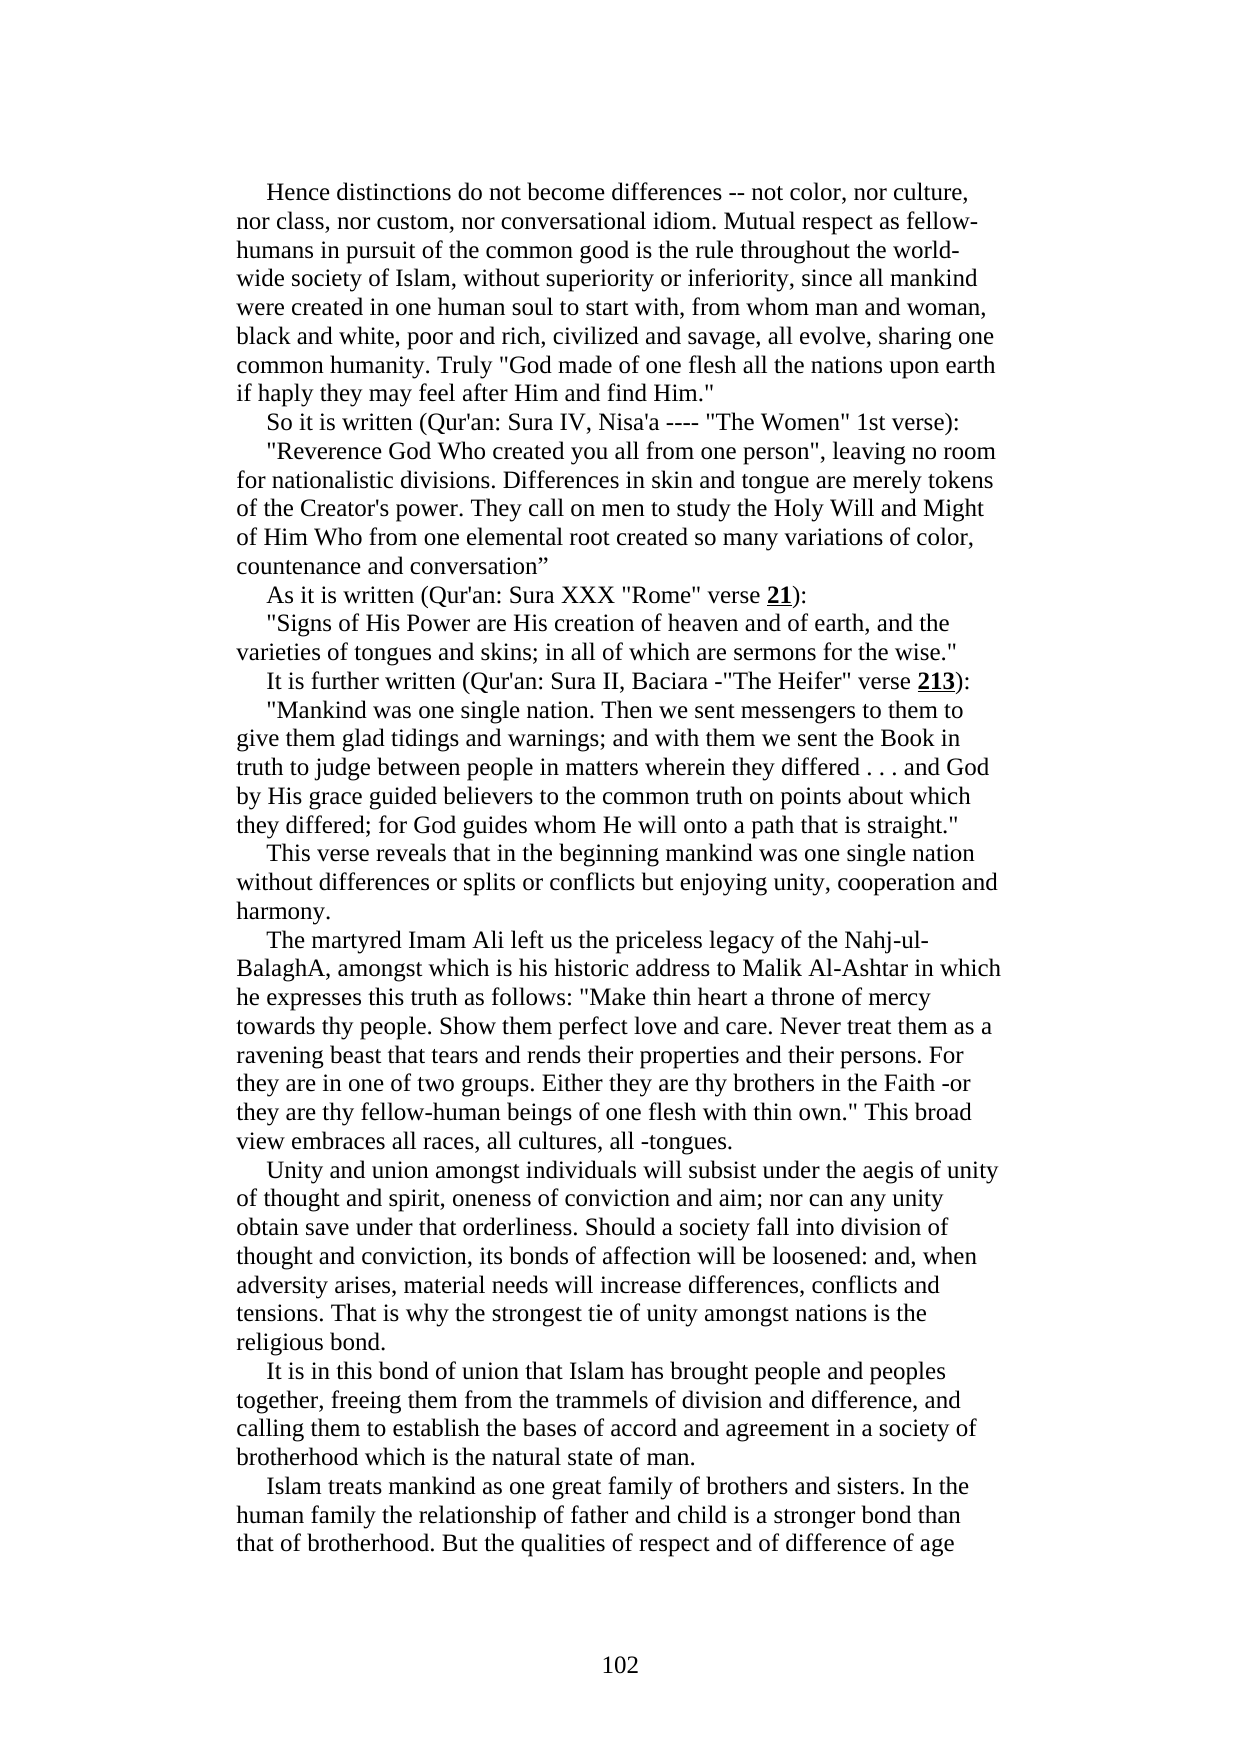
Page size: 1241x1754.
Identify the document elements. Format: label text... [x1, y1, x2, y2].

text "Mankind was one single nation. Then we sent messengers to them to give them glad tidings and warnings; and with them we sent the Book in truth to judge between people in matters wherein they differed . . . and God by His grace guided believers to the common truth on points about which they differed; for God guides whom He will onto a path that is straight." [236, 695, 1004, 838]
text So it is written (Qur'an: Sura IV, Nisa'a ---- "The Women" 1st verse): [236, 407, 1004, 436]
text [236, 1471, 1004, 1557]
text As it is written (Qur'an: Sura XXX "Rome" verse 21): [236, 580, 1004, 608]
text Unity and union amongst individuals will subsist under the aegis of unity of thought and spirit, oneness of conviction and aim; nor can any unity obtain save under that orderliness. Should a society fall into division of thought and conviction, its bonds of affection will be loosened: and, when adversity arises, material needs will increase differences, conflicts and tensions. That is why the strongest tie of unity amongst nations is the religious bond. [236, 1155, 1004, 1356]
text The martyred Imam Ali left us the priceless legacy of the Nahj-ul-BalaghA, amongst which is his historic address to Malik Al-Ashtar in which he expresses this truth as follows: "Make thin heart a throne of mercy towards thy people. Show them perfect love and care. Never treat them as a ravening beast that tears and rends their properties and their persons. For they are in one of two groups. Either they are thy brothers in the Faith -or they are thy fellow-human beings of one flesh with thin own." This broad view embraces all races, all cultures, all -tongues. [236, 925, 1004, 1155]
text It is in this bond of union that Islam has brought people and peoples together, freeing them from the trammels of division and difference, and calling them to establish the bases of accord and agreement in a society of brotherhood which is the natural state of man. [236, 1356, 1004, 1471]
text "Signs of His Power are His creation of heaven and of earth, and the varieties of tongues and skins; in all of which are sermons for the wise." [236, 608, 1004, 666]
text "Reverence God Who created you all from one person", leaving no room for nationalistic divisions. Differences in skin and tongue are merely tokens of the Creator's power. They call on men to study the Holy Will and Might of Him Who from one elemental root created so many variations of color, countenance and conversation” [236, 436, 1004, 580]
text Hence distinctions do not become differences -- not color, nor culture, nor class, nor custom, nor conversational idiom. Mutual respect as fellow-humans in pursuit of the common good is the rule throughout the world-wide society of Islam, without superiority or inferiority, since all mankind were created in one human soul to start with, from whom man and woman, black and white, poor and rich, civilized and savage, all evolve, sharing one common humanity. Truly "God made of one flesh all the nations upon earth if haply they may feel after Him and find Him." [236, 177, 1004, 407]
text It is further written (Qur'an: Sura II, Baciara -"The Heifer" verse 213): [236, 666, 1004, 695]
text This verse reveals that in the beginning mankind was one single nation without differences or splits or conflicts but enjoying unity, cooperation and harmony. [236, 838, 1004, 925]
